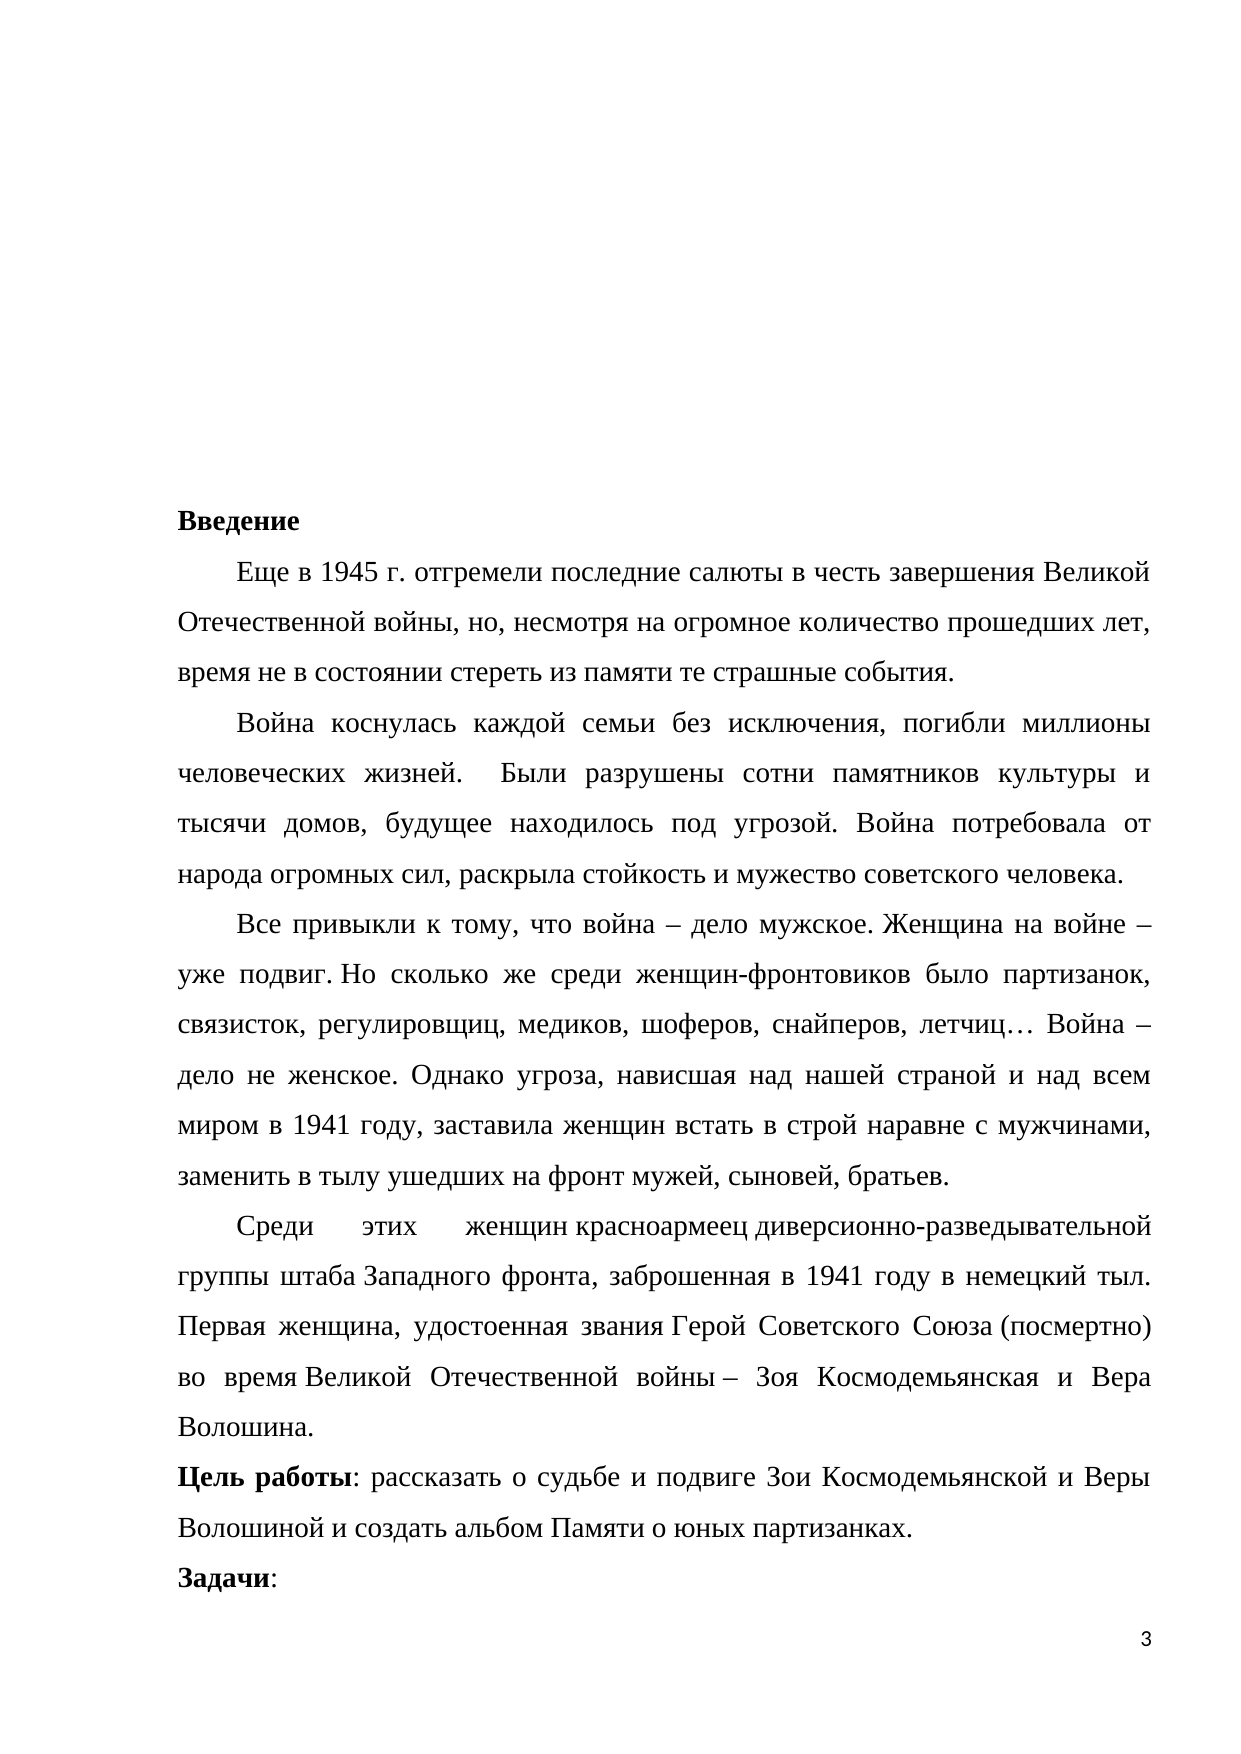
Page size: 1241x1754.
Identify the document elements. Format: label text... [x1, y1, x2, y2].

text Все привыкли к тому, что война – дело мужское. Женщина на войне – уже подвиг. Но сколько же среди женщин-фронтовиков было партизанок, связисток, регулировщиц, медиков, шоферов, снайперов, летчиц… Война – дело не женское. Однако угроза, нависшая над нашей страной и над всем миром в 1941 году, заставила женщин встать в строй наравне с мужчинами, заменить в тылу ушедших на фронт мужей, сыновей, братьев. [177, 906, 1152, 1191]
text Введение [177, 503, 1152, 537]
text Среди этих женщин красноармеец диверсионно-разведывательной группы штаба Западного фронта, заброшенная в 1941 году в немецкий тыл. Первая женщина, удостоенная звания Герой Советского Союза (посмертно) во время Великой Отечественной войны – Зоя Космодемьянская и Вера Волошина. [177, 1208, 1152, 1443]
text Война коснулась каждой семьи без исключения, погибли миллионы человеческих жизней. Были разрушены сотни памятников культуры и тысячи домов, будущее находилось под угрозой. Война потребовала от народа огромных сил, раскрыла стойкость и мужество советского человека. [177, 705, 1152, 889]
text Цель работы: рассказать о судьбе и подвиге Зои Космодемьянской и Веры Волошиной и создать альбом Памяти о юных партизанках. [177, 1459, 1152, 1543]
text Задачи: [177, 1560, 1152, 1594]
text Еще в 1945 г. отгремели последние салюты в честь завершения Великой Отечественной войны, но, несмотря на огромное количество прошедших лет, время не в состоянии стереть из памяти те страшные события. [177, 554, 1152, 688]
